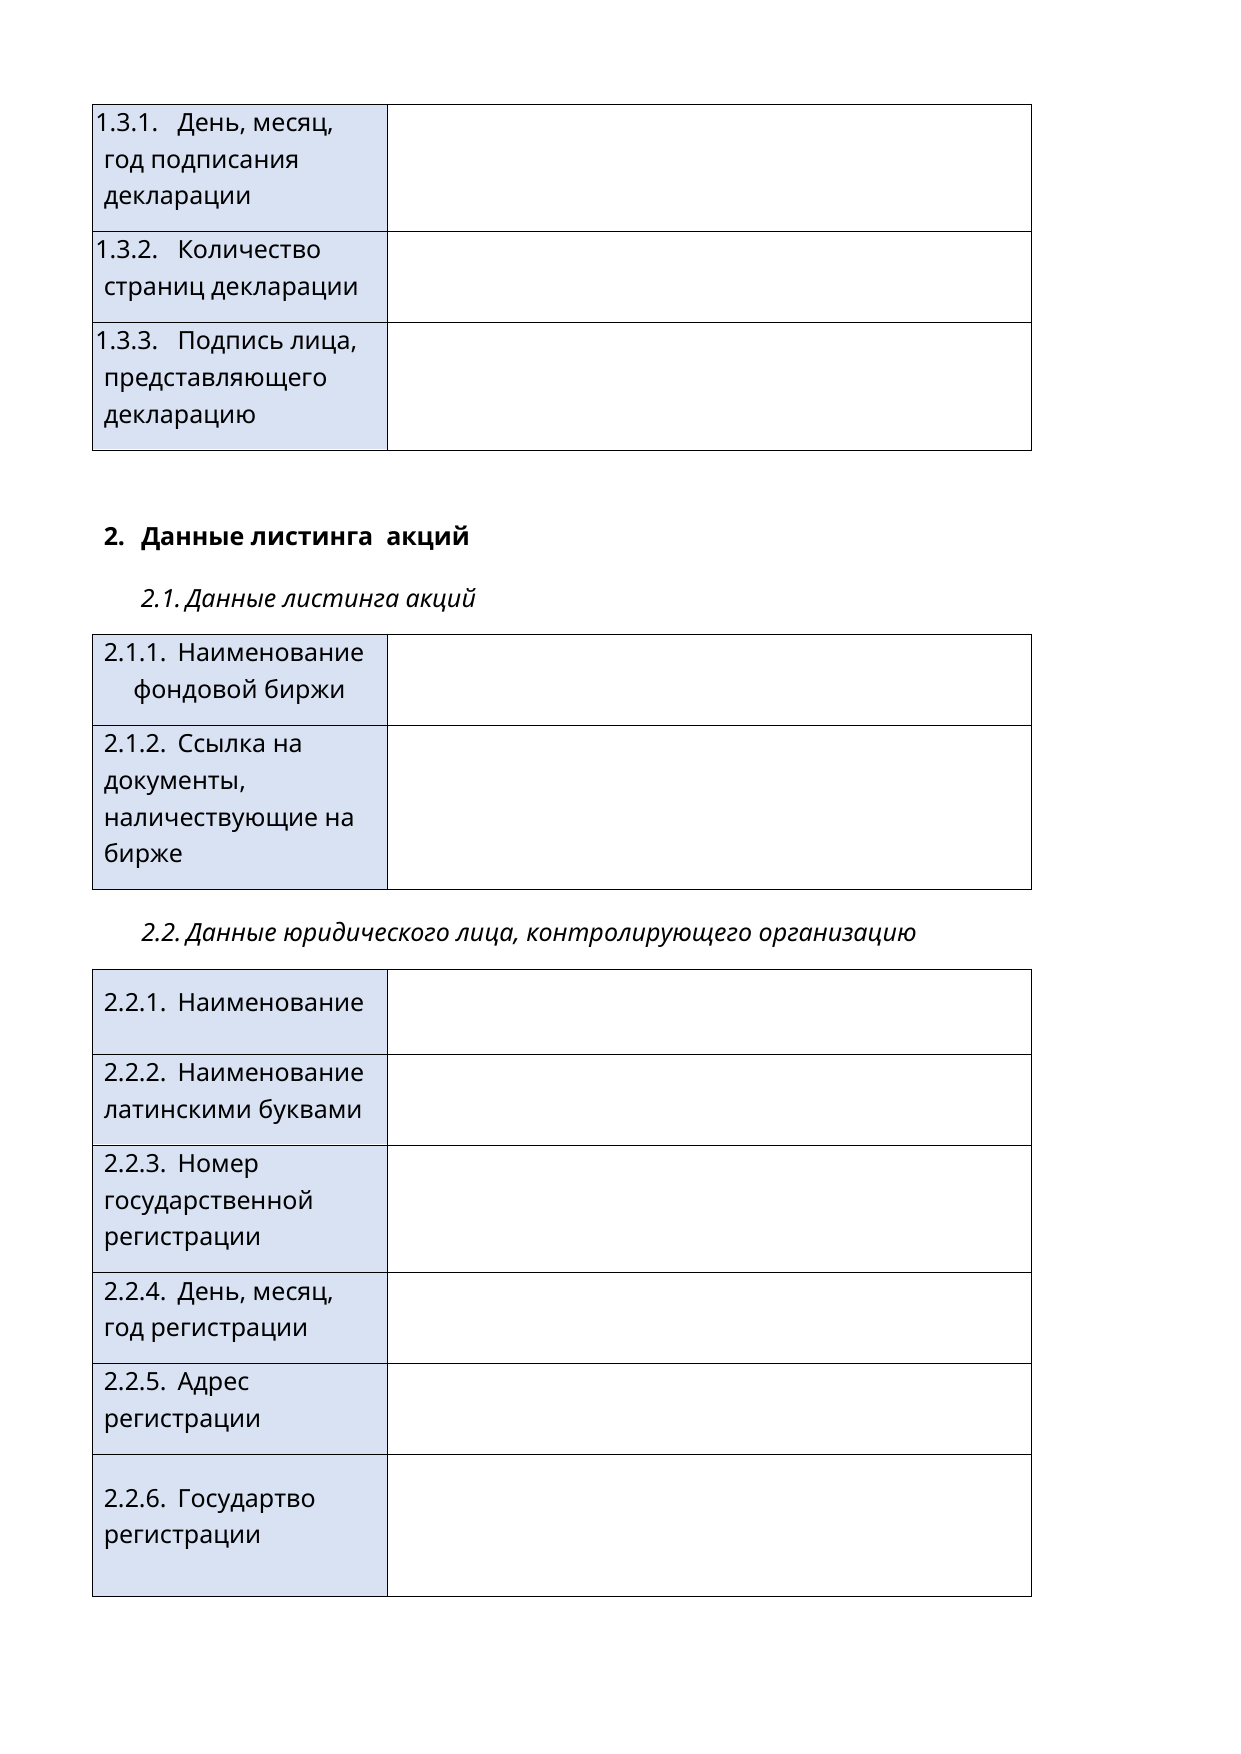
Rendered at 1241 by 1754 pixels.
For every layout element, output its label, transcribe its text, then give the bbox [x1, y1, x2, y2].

table_cell [388, 1273, 1031, 1363]
table_header [388, 105, 1031, 231]
list Данные юридического лица, контролирующего организацию [141, 915, 1152, 949]
table_cell [388, 1146, 1031, 1272]
table_header [388, 635, 1031, 725]
list Данные листинга акций [141, 580, 1152, 614]
table_cell [388, 1364, 1031, 1454]
table_cell Адрес регистрации [93, 1364, 387, 1454]
table_header День, месяц, год подписания декларации [93, 105, 387, 231]
table_cell Наименование латинскими буквами [93, 1055, 387, 1144]
table_cell [388, 232, 1031, 322]
table_cell Ссылка на документы, наличествующие на бирже [93, 726, 387, 889]
table_header Наименование [93, 970, 387, 1054]
table_cell День, месяц, год регистрации [93, 1273, 387, 1363]
table_cell Государтво регистрации [93, 1455, 387, 1596]
table_header [388, 970, 1031, 1054]
table_cell [388, 726, 1031, 889]
table_cell [388, 323, 1031, 449]
list Данные листинга акций [103, 519, 1152, 553]
table_cell [388, 1455, 1031, 1596]
table_cell [388, 1055, 1031, 1144]
table_cell Количество страниц декларации [93, 232, 387, 322]
table_cell Номер государственной регистрации [93, 1146, 387, 1272]
table_cell Подпись лица, представляющего декларацию [93, 323, 387, 449]
table_header Наименование фондовой биржи [93, 635, 387, 725]
